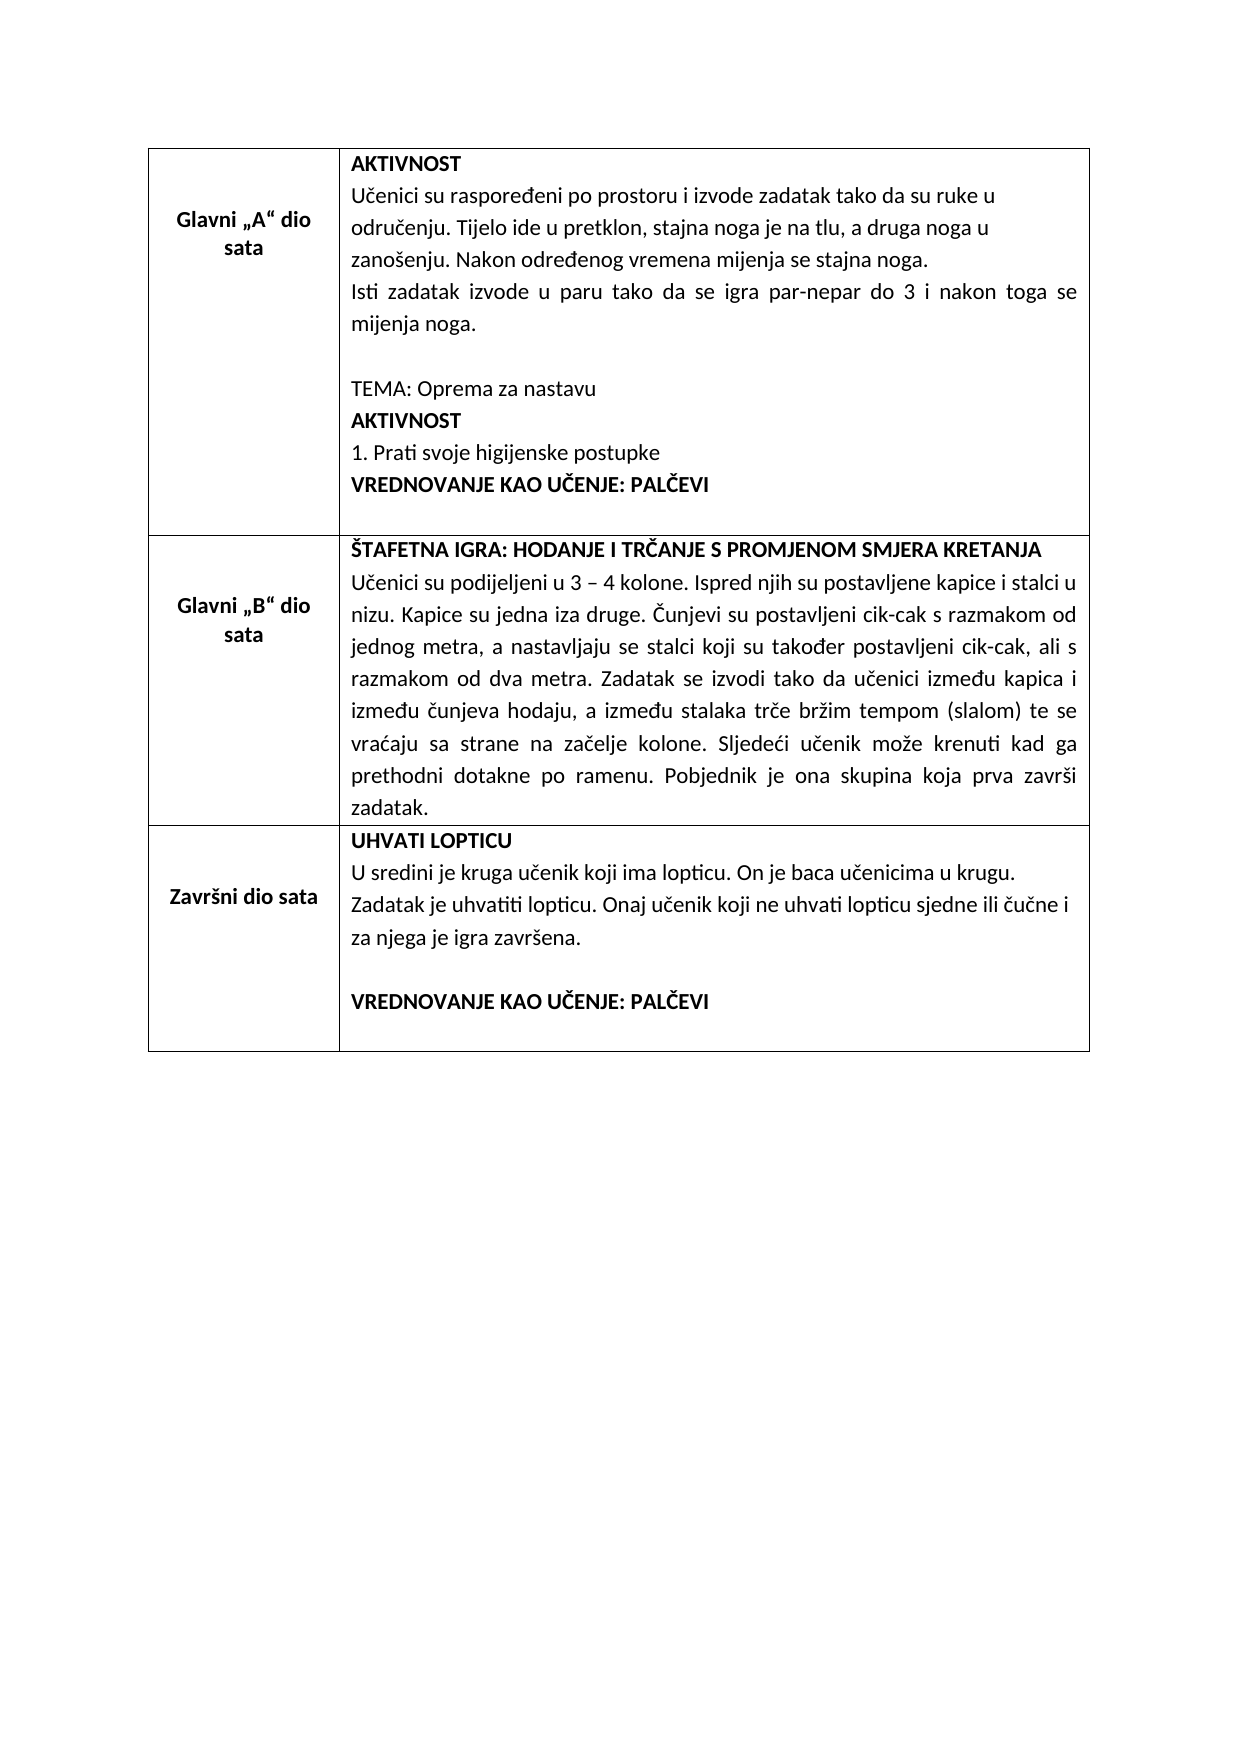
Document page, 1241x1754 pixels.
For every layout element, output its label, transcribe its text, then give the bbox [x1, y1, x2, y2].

table_cell AKTIVNOST Učenici su raspoređeni po prostoru i izvode zadatak tako da su ruke u odručenju. Tijelo ide u pretklon, stajna noga je na tlu, a druga noga u zanošenju. Nakon određenog vremena mijenja se stajna noga. Isti zadatak izvode u paru tako da se igra par-nepar do 3 i nakon toga se mijenja noga. TEMA: Oprema za nastavu AKTIVNOST 1. Prati svoje higijenske postupke VREDNOVANJE KAO UČENJE: PALČEVI [340, 149, 1089, 534]
table_cell Glavni „B“ dio sata [149, 536, 339, 825]
table_cell Završni dio sata [149, 826, 339, 1051]
table_cell ŠTAFETNA IGRA: HODANJE I TRČANJE S PROMJENOM SMJERA KRETANJA Učenici su podijeljeni u 3 – 4 kolone. Ispred njih su postavljene kapice i stalci u nizu. Kapice su jedna iza druge. Čunjevi su postavljeni cik-cak s razmakom od jednog metra, a nastavljaju se stalci koji su također postavljeni cik-cak, ali s razmakom od dva metra. Zadatak se izvodi tako da učenici između kapica i između čunjeva hodaju, a između stalaka trče bržim tempom (slalom) te se vraćaju sa strane na začelje kolone. Sljedeći učenik može krenuti kad ga prethodni dotakne po ramenu. Pobjednik je ona skupina koja prva završi zadatak. [340, 536, 1089, 825]
table_cell UHVATI LOPTICU U sredini je kruga učenik koji ima lopticu. On je baca učenicima u krugu. Zadatak je uhvatiti lopticu. Onaj učenik koji ne uhvati lopticu sjedne ili čučne i za njega je igra završena. VREDNOVANJE KAO UČENJE: PALČEVI [340, 826, 1089, 1051]
table_cell Glavni „A“ dio sata [149, 149, 339, 534]
